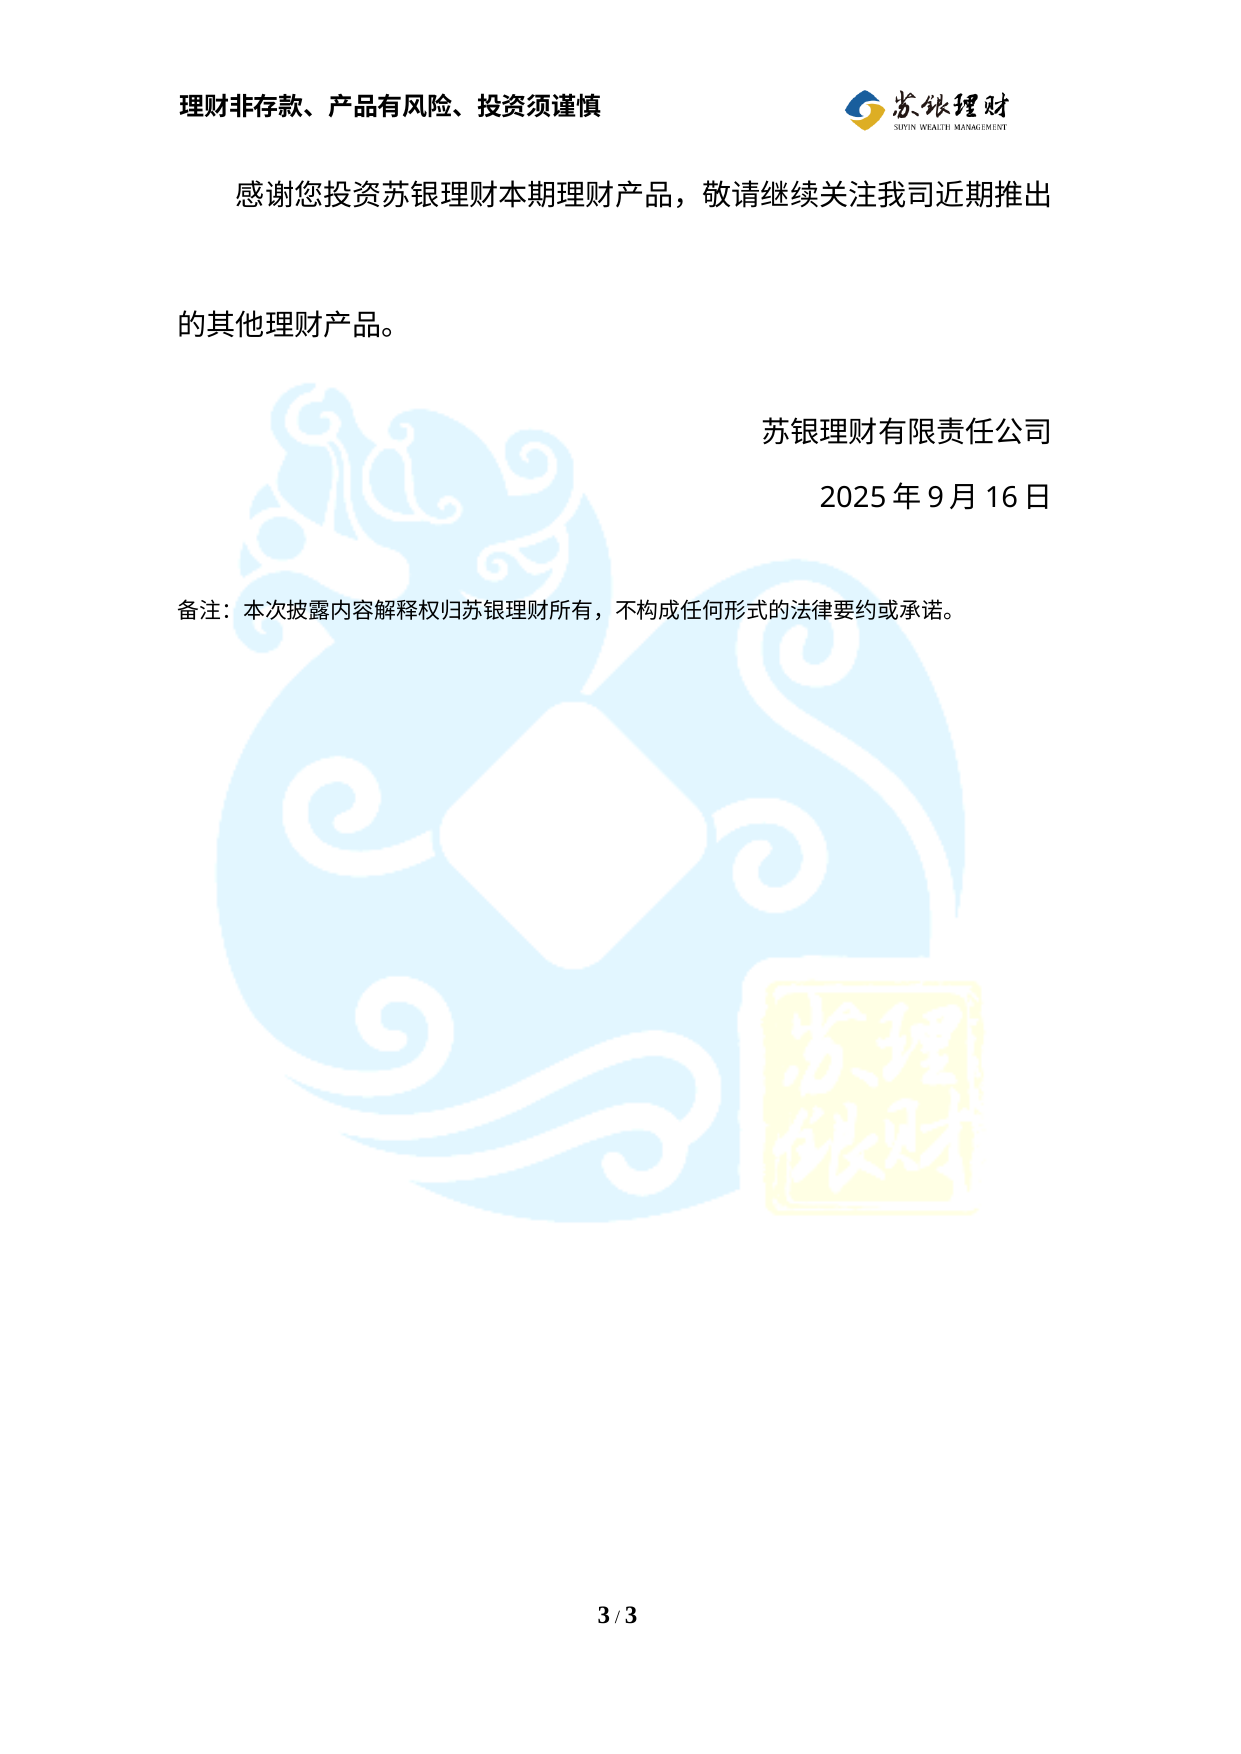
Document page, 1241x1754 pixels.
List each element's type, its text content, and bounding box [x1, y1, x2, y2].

text 苏银理财有限责任公司 [177, 397, 1053, 462]
text 备注：本次披露内容解释权归苏银理财所有，不构成任何形式的法律要约或承诺。 [177, 592, 1053, 625]
text 2025年9月16日 [177, 462, 1053, 527]
text 感谢您投资苏银理财本期理财产品，敬请继续关注我司近期推出的其他理财产品。 [177, 160, 1053, 355]
picture [820, 73, 1039, 143]
